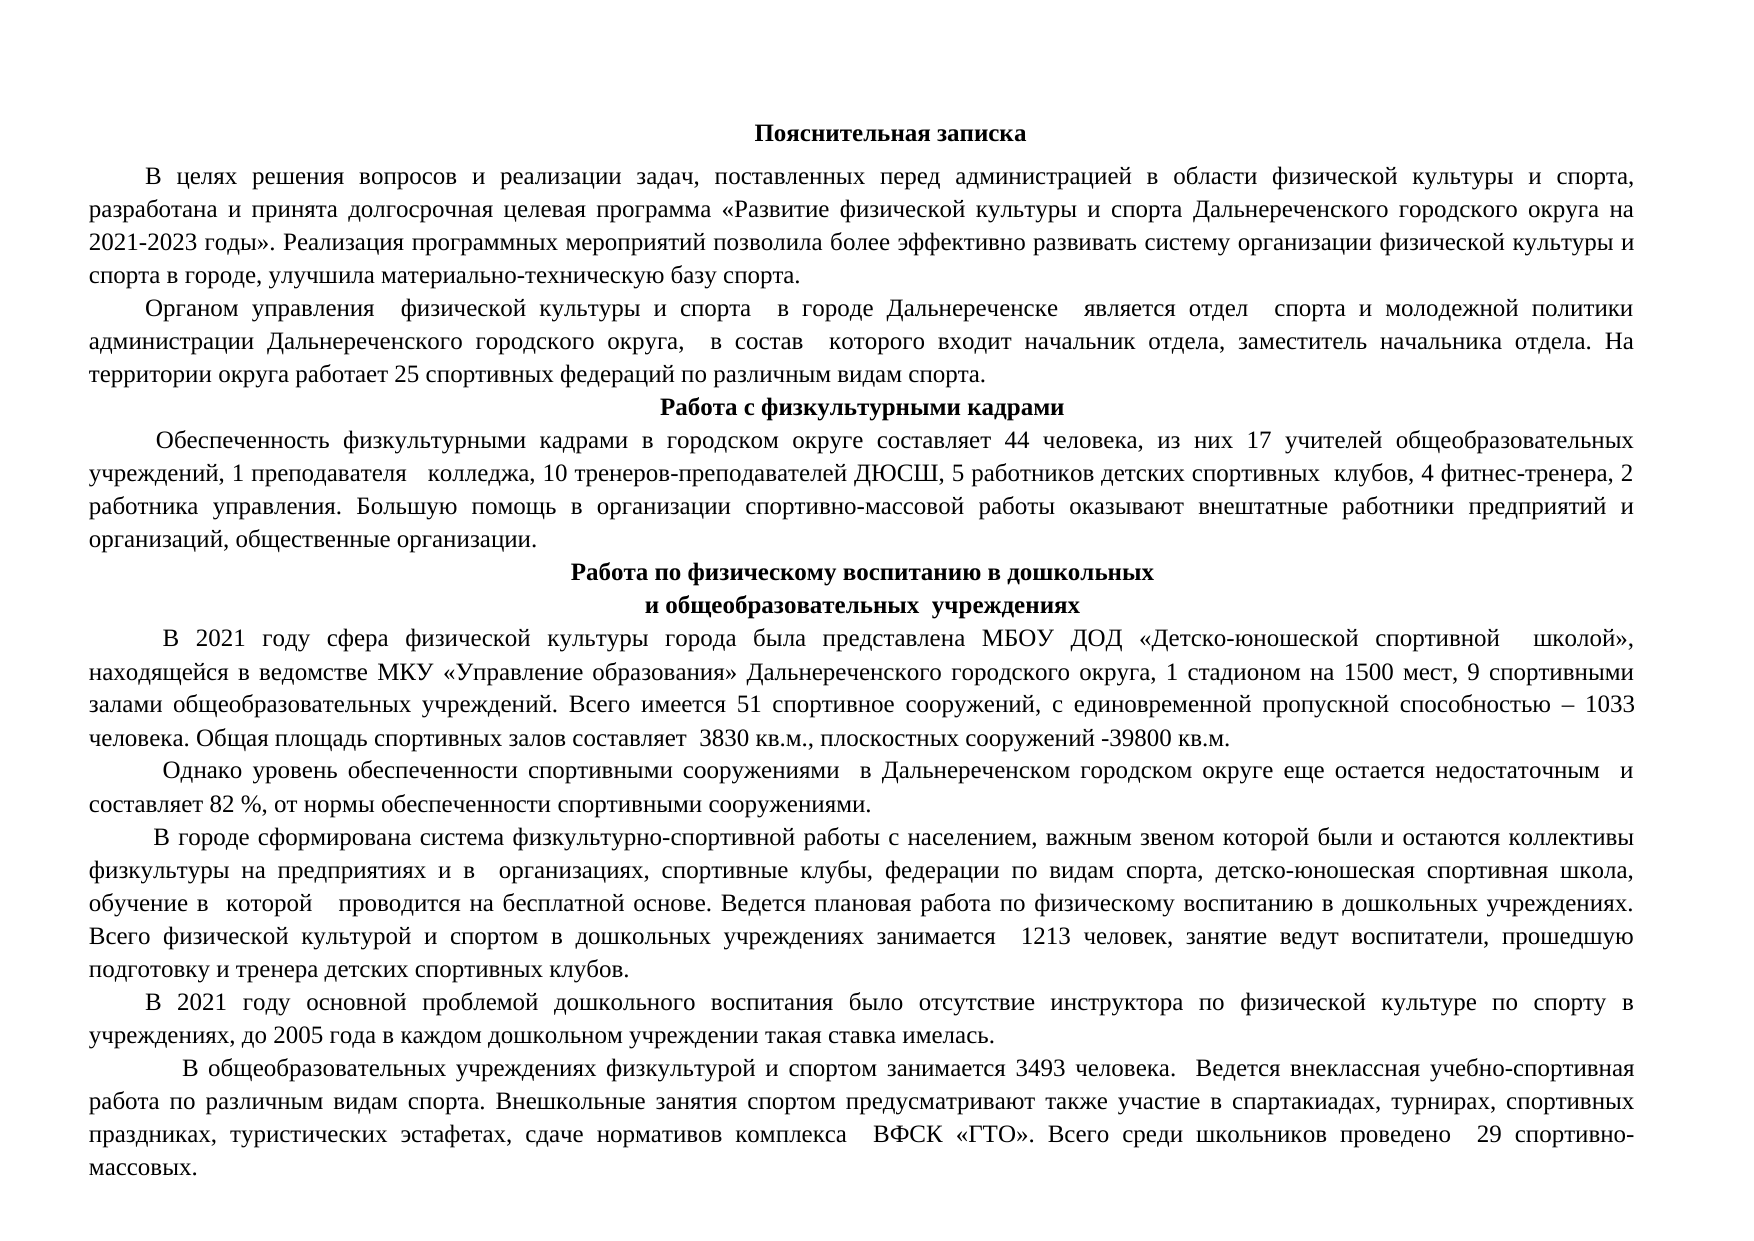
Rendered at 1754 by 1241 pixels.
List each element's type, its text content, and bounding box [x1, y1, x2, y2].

text Работа с физкультурными кадрами [89, 392, 1636, 421]
text Работа по физическому воспитанию в дошкольных [89, 557, 1636, 586]
text Однако уровень обеспеченности спортивными сооружениями в Дальнереченском городском округе еще остается недостаточным и составляет 82 %, от нормы обеспеченности спортивными сооружениями. [89, 756, 1636, 817]
text Обеспеченность физкультурными кадрами в городском округе составляет 44 человека, из них 17 учителей общеобразовательных учреждений, 1 преподавателя колледжа, 10 тренеров-преподавателей ДЮСШ, 5 работников детских спортивных клубов, 4 фитнес-тренера, 2 работника управления. Большую помощь в организации спортивно-массовой работы оказывают внештатные работники предприятий и организаций, общественные организации. [89, 425, 1636, 553]
text Органом управления физической культуры и спорта в городе Дальнереченске является отдел спорта и молодежной политики администрации Дальнереченского городского округа, в состав которого входит начальник отдела, заместитель начальника отдела. На территории округа работает 25 спортивных федераций по различным видам спорта. [89, 293, 1636, 388]
text и общеобразовательных учреждениях [89, 591, 1636, 619]
text В целях решения вопросов и реализации задач, поставленных перед администрацией в области физической культуры и спорта, разработана и принята долгосрочная целевая программа «Развитие физической культуры и спорта Дальнереченского городского округа на 2021-2023 годы». Реализация программных мероприятий позволила более эффективно развивать систему организации физической культуры и спорта в городе, улучшила материально-техническую базу спорта. [89, 161, 1636, 289]
text В 2021 году сфера физической культуры города была представлена МБОУ ДОД «Детско-юношеской спортивной школой», находящейся в ведомстве МКУ «Управление образования» Дальнереченского городского округа, 1 стадионом на 1500 мест, 9 спортивными залами общеобразовательных учреждений. Всего имеется 51 спортивное сооружений, с единовременной пропускной способностью – 1033 человека. Общая площадь спортивных залов составляет 3830 кв.м., плоскостных сооружений -39800 кв.м. [89, 623, 1636, 751]
text В 2021 году основной проблемой дошкольного воспитания было отсутствие инструктора по физической культуре по спорту в учреждениях, до 2005 года в каждом дошкольном учреждении такая ставка имелась. [89, 987, 1636, 1048]
text В общеобразовательных учреждениях физкультурой и спортом занимается 3493 человека. Ведется внеклассная учебно-спортивная работа по различным видам спорта. Внешкольные занятия спортом предусматривают также участие в спартакиадах, турнирах, спортивных праздниках, туристических эстафетах, сдаче нормативов комплекса ВФСК «ГТО». Всего среди школьников проведено 29 спортивно-массовых. [89, 1053, 1636, 1181]
text Пояснительная записка [89, 118, 1636, 147]
text В городе сформирована система физкультурно-спортивной работы с населением, важным звеном которой были и остаются коллективы физкультуры на предприятиях и в организациях, спортивные клубы, федерации по видам спорта, детско-юношеская спортивная школа, обучение в которой проводится на бесплатной основе. Ведется плановая работа по физическому воспитанию в дошкольных учреждениях. Всего физической культурой и спортом в дошкольных учреждениях занимается 1213 человек, занятие ведут воспитатели, прошедшую подготовку и тренера детских спортивных клубов. [89, 822, 1636, 982]
